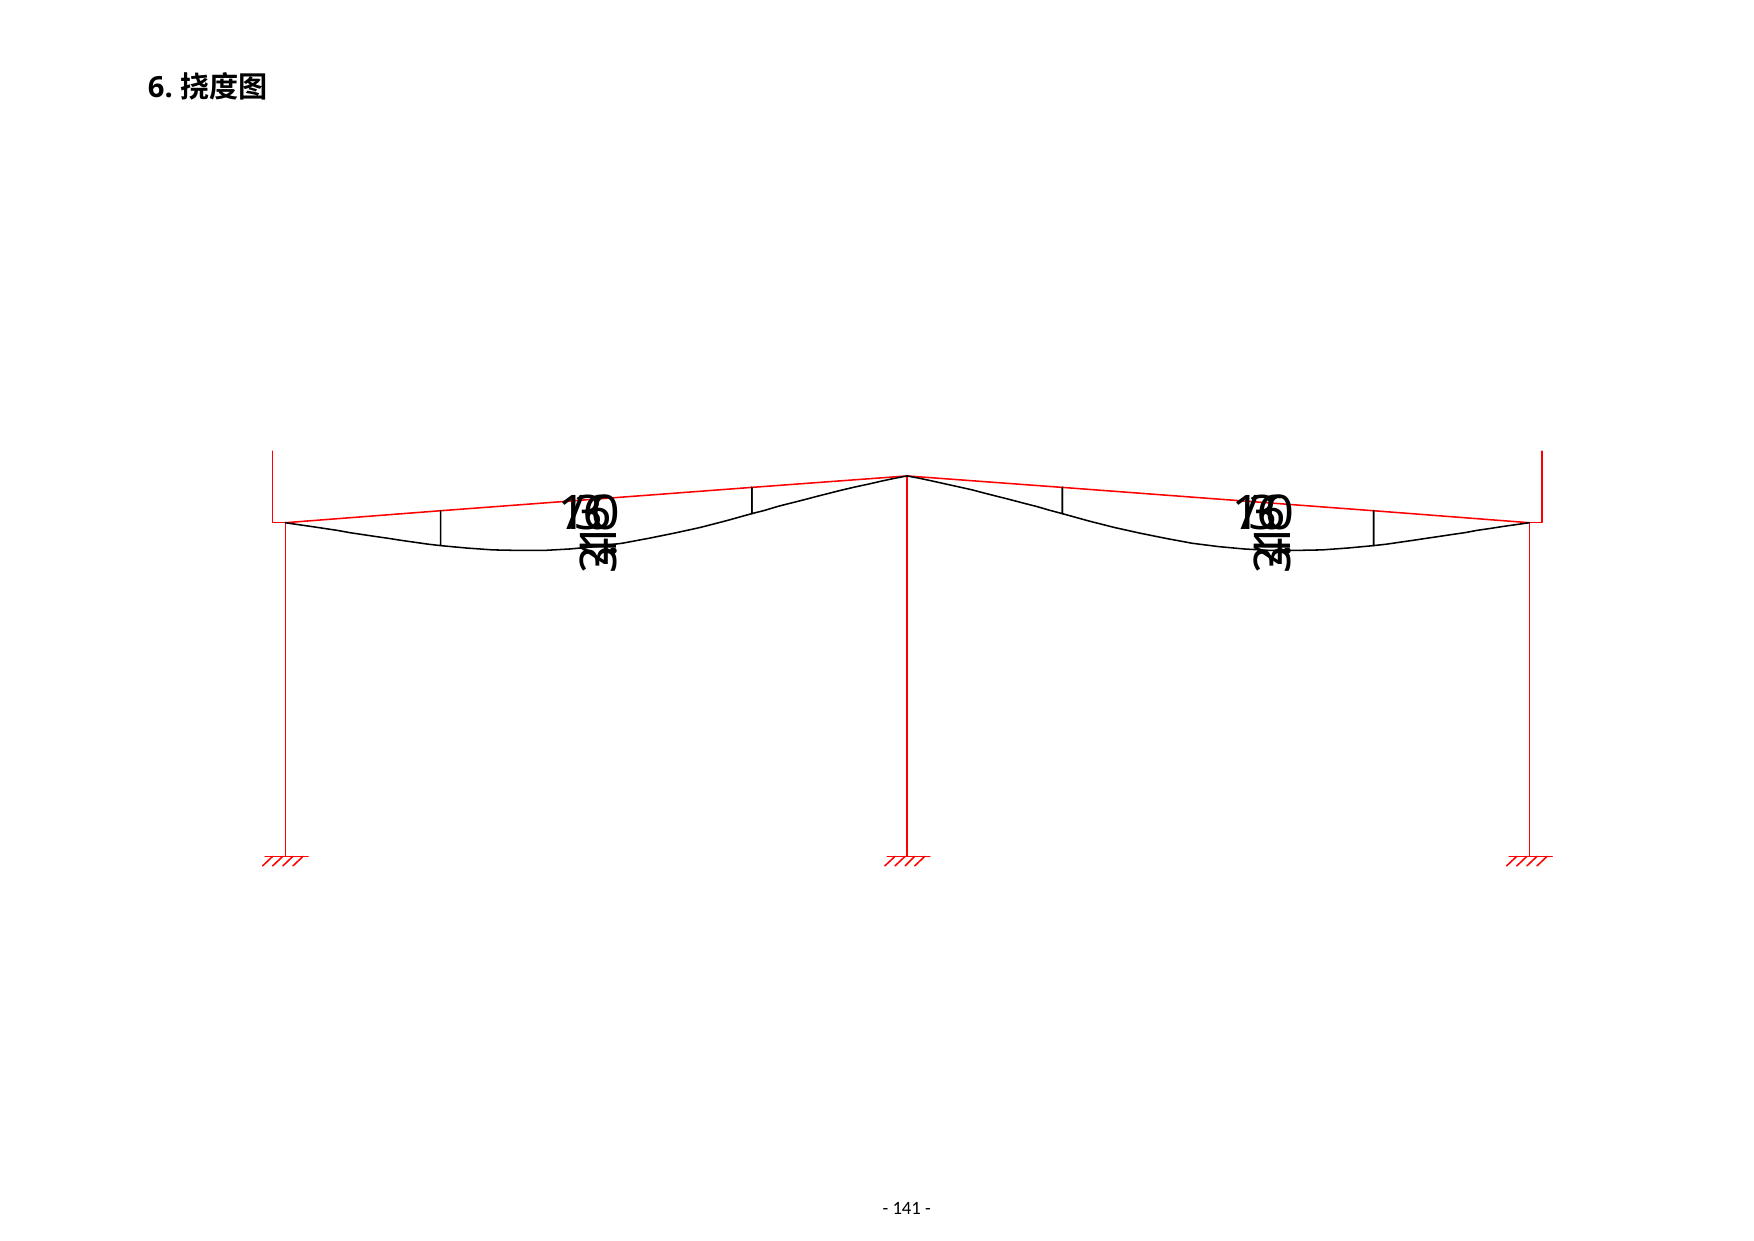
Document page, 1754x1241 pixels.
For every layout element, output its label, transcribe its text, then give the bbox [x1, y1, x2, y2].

subtitle 6. 挠度图 [148, 61, 1665, 108]
